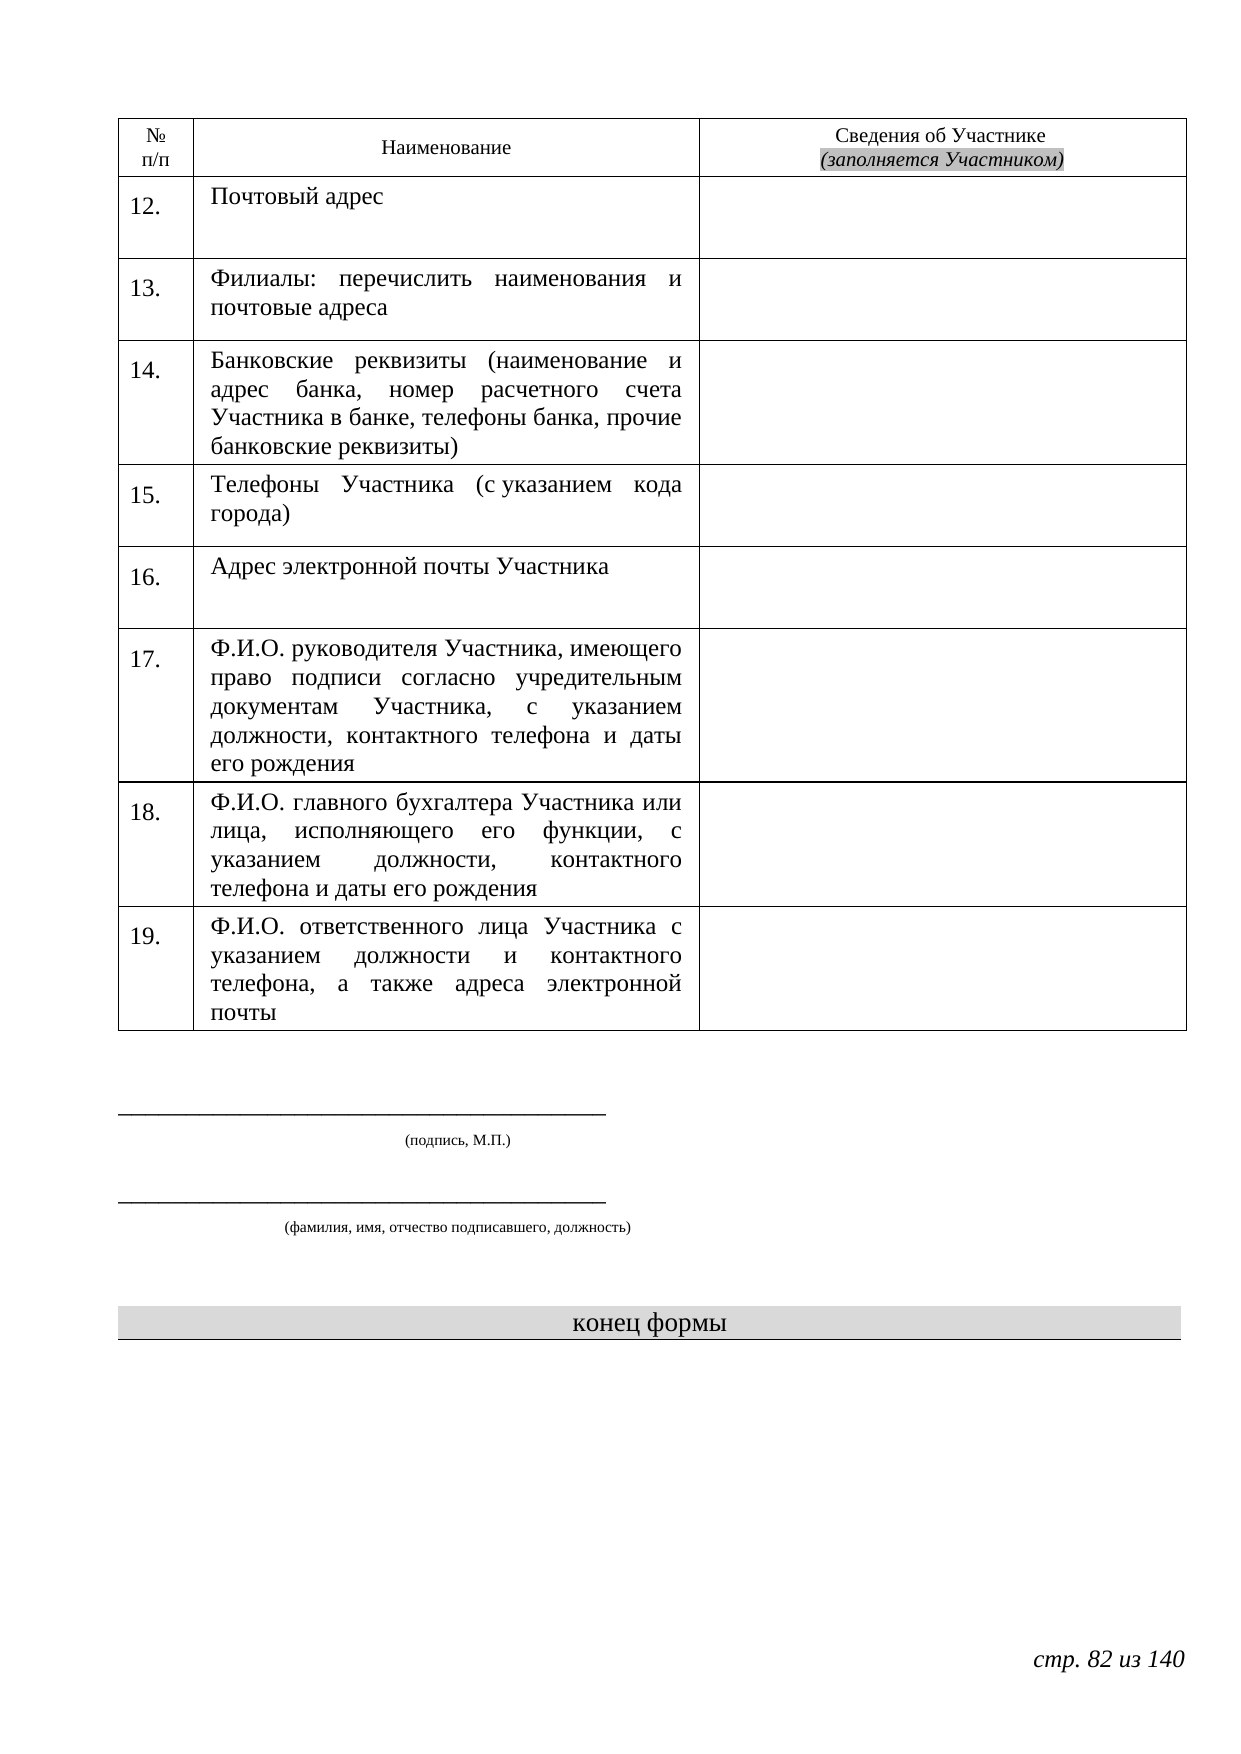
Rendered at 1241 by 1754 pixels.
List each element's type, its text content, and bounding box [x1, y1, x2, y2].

table_cell [119, 177, 193, 258]
table_cell [119, 465, 193, 546]
table_cell Ф.И.О. руководителя Участника, имеющего право подписи согласно учредительным документам Участника, с указанием должности, контактного телефона и даты его рождения [194, 629, 699, 781]
table_cell Ф.И.О. главного бухгалтера Участника или лица, исполняющего его функции, с указанием должности, контактного телефона и даты его рождения [194, 783, 699, 906]
text (подпись, М.П.) [118, 1131, 797, 1162]
table_cell [119, 547, 193, 628]
text конец формы [118, 1306, 1181, 1339]
table_cell Адрес электронной почты Участника [194, 547, 699, 628]
table_cell [119, 629, 193, 781]
table_cell [700, 259, 1186, 340]
table_cell Филиалы: перечислить наименования и почтовые адреса [194, 259, 699, 340]
table_cell [700, 465, 1186, 546]
table_header Наименование [194, 119, 699, 176]
table_header Сведения об Участнике (заполняется Участником) [700, 119, 1186, 176]
text (фамилия, имя, отчество подписавшего, должность) [118, 1218, 797, 1249]
table_cell Банковские реквизиты (наименование и адрес банка, номер расчетного счета Участника в банке, телефоны банка, прочие банковские реквизиты) [194, 341, 699, 464]
table_cell [700, 783, 1186, 906]
text ____________________________________ [118, 1175, 1181, 1206]
text ____________________________________ [118, 1087, 1181, 1118]
table_cell Почтовый адрес [194, 177, 699, 258]
table_cell [700, 629, 1186, 781]
table_cell [700, 907, 1186, 1030]
table_cell [700, 547, 1186, 628]
table_cell [119, 341, 193, 464]
table_cell [119, 907, 193, 1030]
table_cell Ф.И.О. ответственного лица Участника с указанием должности и контактного телефона, а также адреса электронной почты [194, 907, 699, 1030]
table_cell [700, 177, 1186, 258]
table_cell Телефоны Участника (с указанием кода города) [194, 465, 699, 546]
table_cell [119, 783, 193, 906]
table_header № п/п [119, 119, 193, 176]
table_cell [700, 341, 1186, 464]
table_cell [119, 259, 193, 340]
